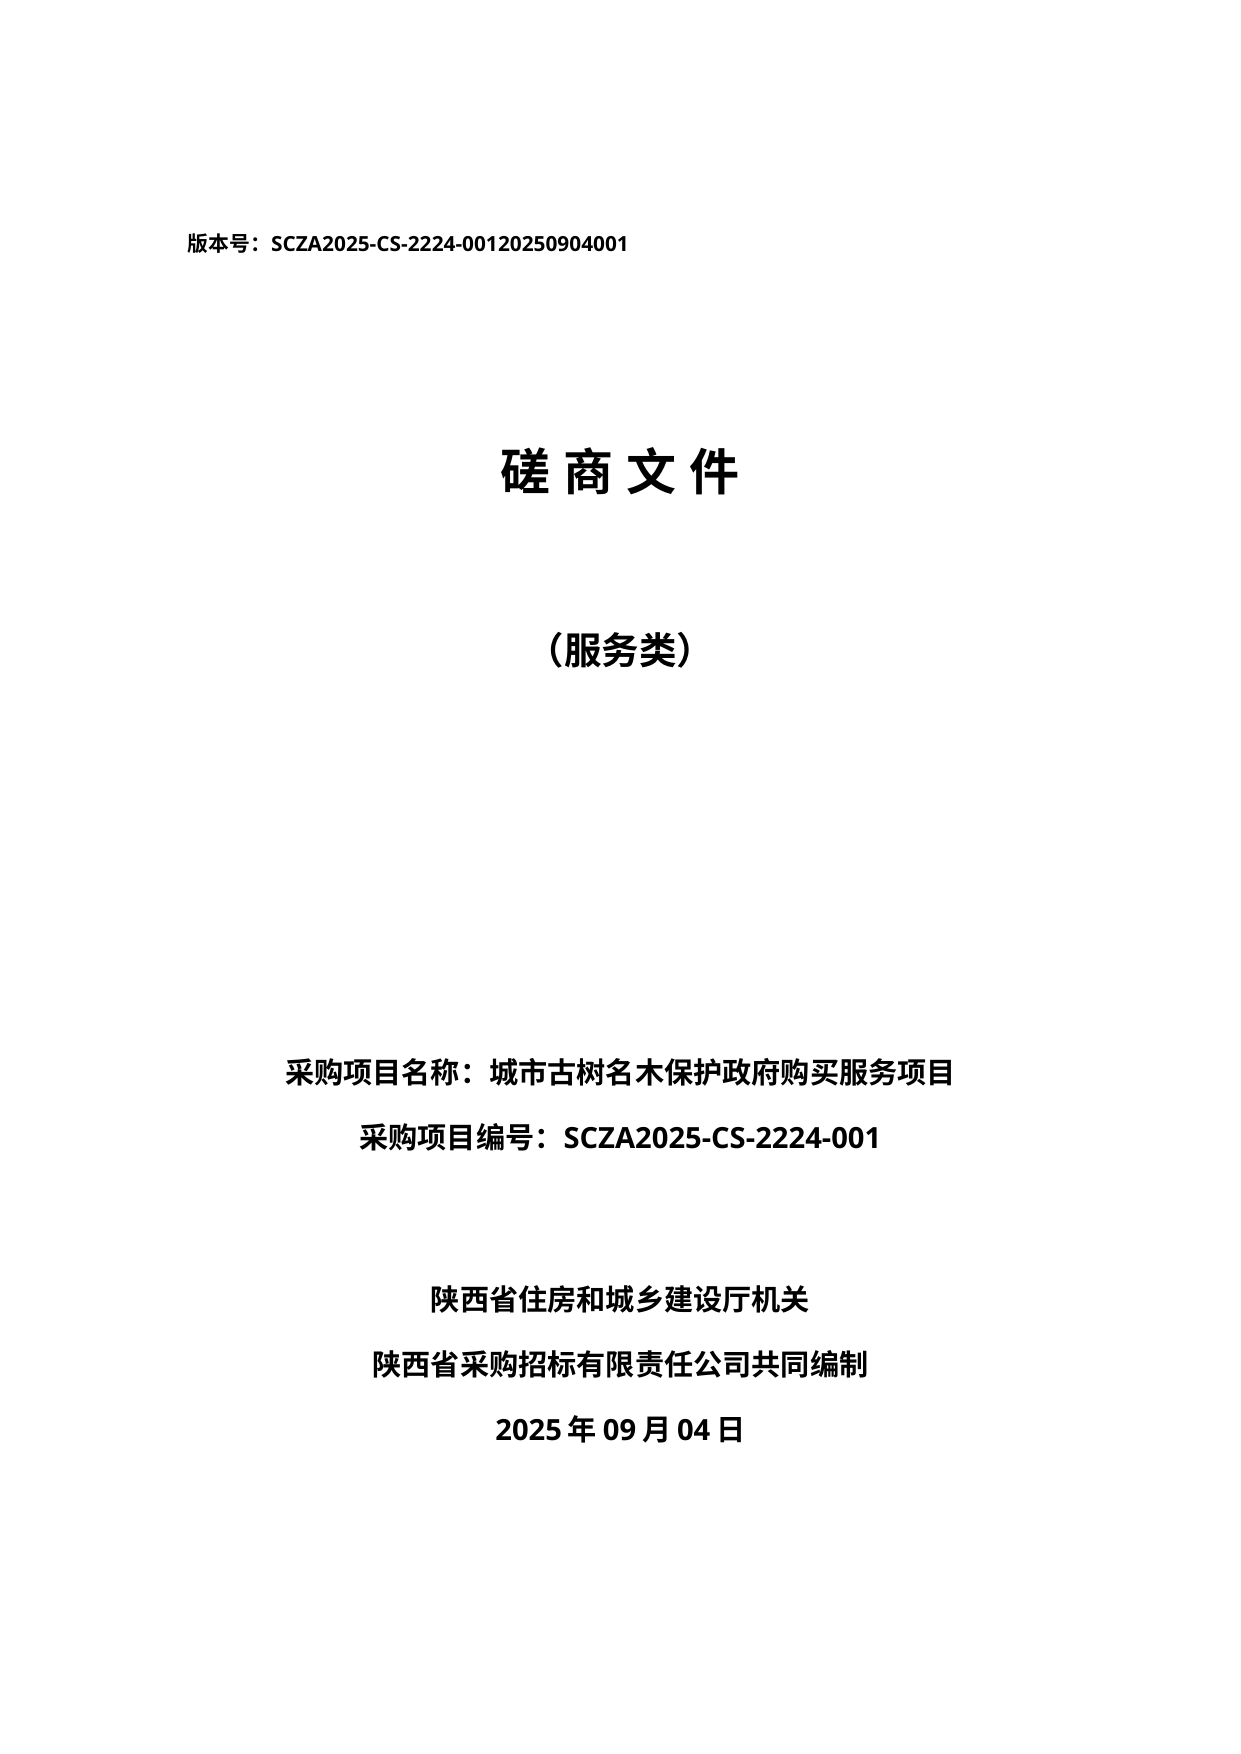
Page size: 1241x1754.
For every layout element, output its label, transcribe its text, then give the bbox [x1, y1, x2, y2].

text 版本号：SCZA2025-CS-2224-00120250904001 [187, 227, 1053, 422]
text （服务类） [187, 617, 1053, 1039]
text 陕西省住房和城乡建设厅机关 [187, 1267, 1053, 1332]
text 陕西省采购招标有限责任公司共同编制 [187, 1332, 1053, 1397]
text 磋 商 文 件 [187, 422, 1053, 617]
text 采购项目编号：SCZA2025-CS-2224-001 [187, 1104, 1053, 1267]
text 2025年09月04日 [187, 1397, 1053, 1462]
text 采购项目名称：城市古树名木保护政府购买服务项目 [187, 1039, 1053, 1104]
